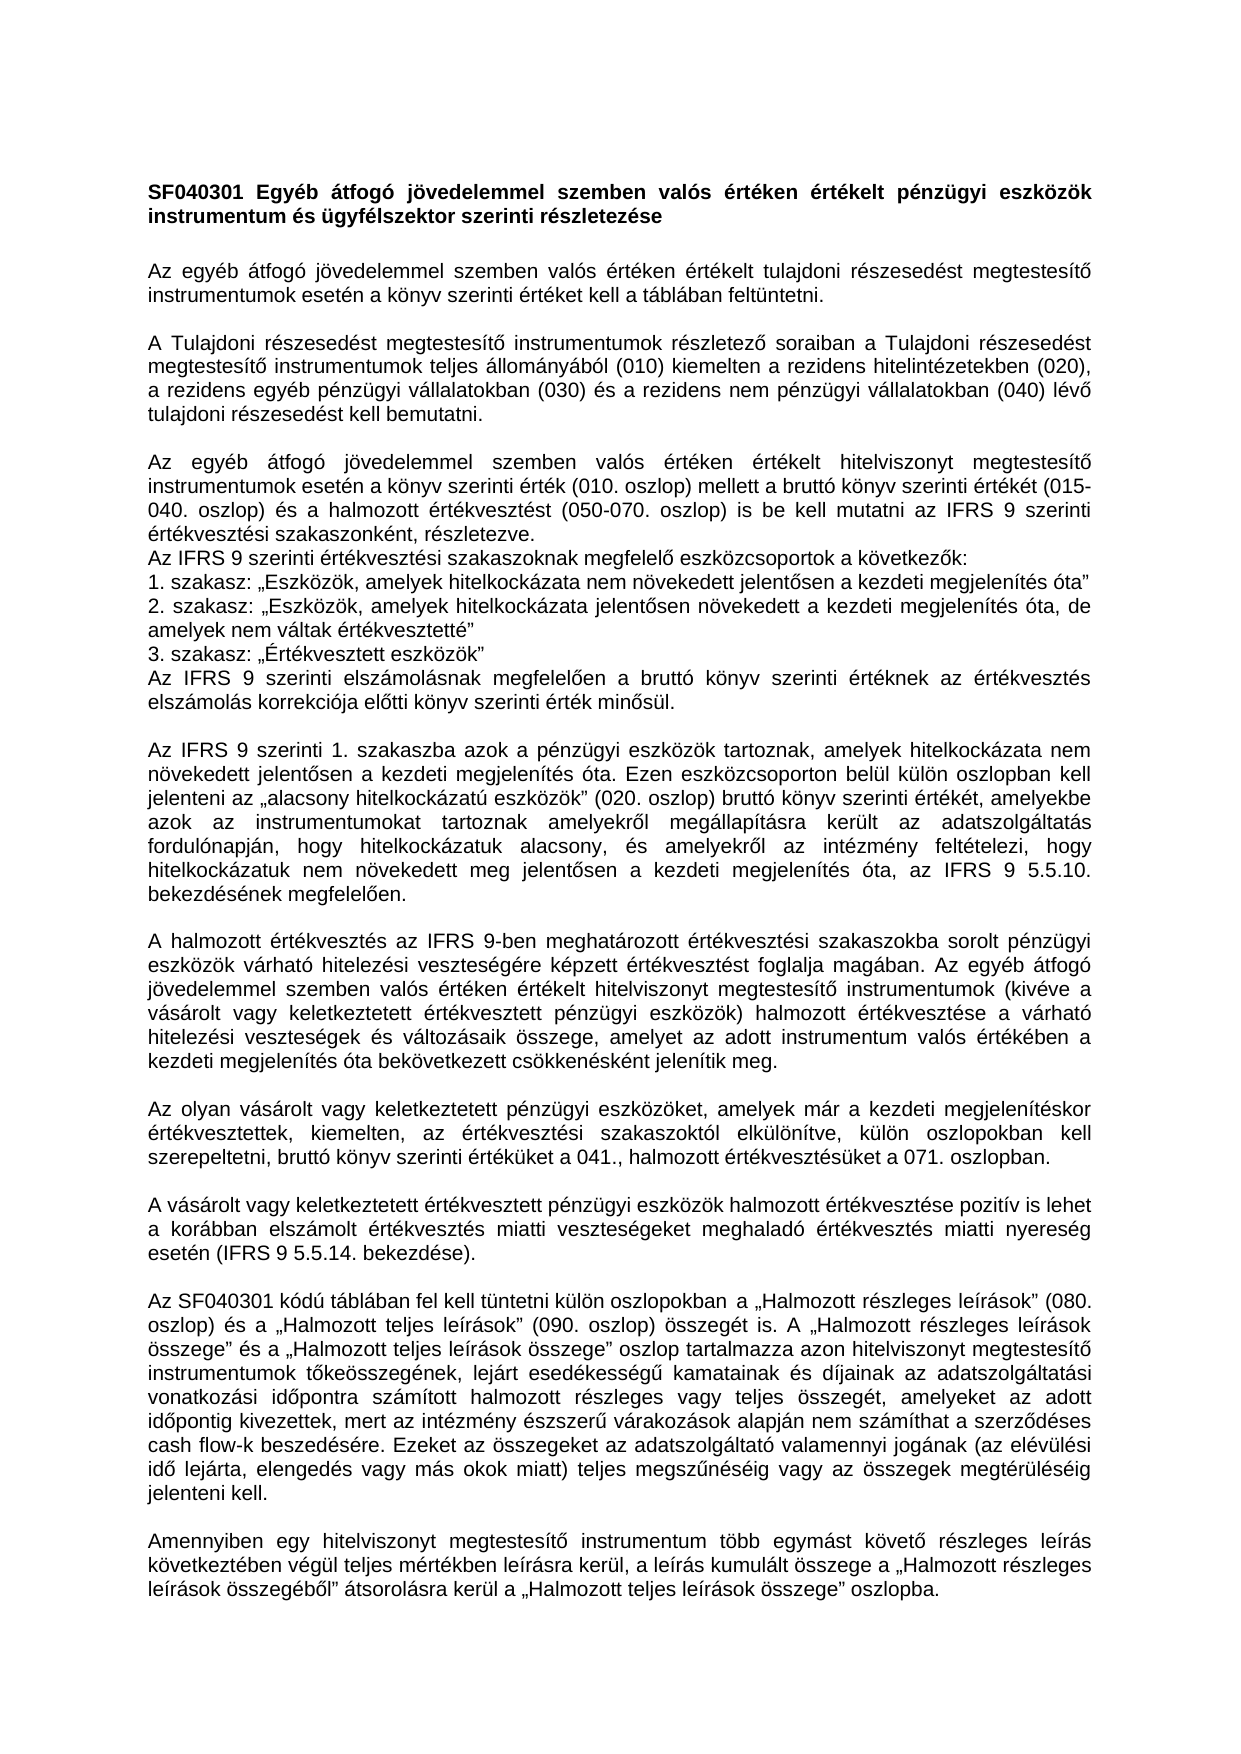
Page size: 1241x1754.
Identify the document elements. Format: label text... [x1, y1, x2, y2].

text Az egyéb átfogó jövedelemmel szemben valós értéken értékelt hitelviszonyt megtestesítő instrumentumok esetén a könyv szerinti érték (010. oszlop) mellett a bruttó könyv szerinti értékét (015-040. oszlop) és a halmozott értékvesztést (050-070. oszlop) is be kell mutatni az IFRS 9 szerinti értékvesztési szakaszonként, részletezve. [148, 450, 1093, 546]
text Az olyan vásárolt vagy keletkeztetett pénzügyi eszközöket, amelyek már a kezdeti megjelenítéskor értékvesztettek, kiemelten, az értékvesztési szakaszoktól elkülönítve, külön oszlopokban kell szerepeltetni, bruttó könyv szerinti értéküket a 041., halmozott értékvesztésüket a 071. oszlopban. [148, 1097, 1093, 1169]
text 2. szakasz: „Eszközök, amelyek hitelkockázata jelentősen növekedett a kezdeti megjelenítés óta, de amelyek nem váltak értékvesztetté” [148, 594, 1093, 642]
text Az egyéb átfogó jövedelemmel szemben valós értéken értékelt tulajdoni részesedést megtestesítő instrumentumok esetén a könyv szerinti értéket kell a táblában feltüntetni. [148, 258, 1093, 306]
text A halmozott értékvesztés az IFRS 9-ben meghatározott értékvesztési szakaszokba sorolt pénzügyi eszközök várható hitelezési veszteségére képzett értékvesztést foglalja magában. Az egyéb átfogó jövedelemmel szemben valós értéken értékelt hitelviszonyt megtestesítő instrumentumok (kivéve a vásárolt vagy keletkeztetett értékvesztett pénzügyi eszközök) halmozott értékvesztése a várható hitelezési veszteségek és változásaik összege, amelyet az adott instrumentum valós értékében a kezdeti megjelenítés óta bekövetkezett csökkenésként jelenítik meg. [148, 929, 1093, 1073]
text A Tulajdoni részesedést megtestesítő instrumentumok részletező soraiban a Tulajdoni részesedést megtestesítő instrumentumok teljes állományából (010) kiemelten a rezidens hitelintézetekben (020), a rezidens egyéb pénzügyi vállalatokban (030) és a rezidens nem pénzügyi vállalatokban (040) lévő tulajdoni részesedést kell bemutatni. [148, 330, 1093, 426]
text Az SF040301 kódú táblában fel kell tüntetni külön oszlopokban a „Halmozott részleges leírások” (080. oszlop) és a „Halmozott teljes leírások” (090. oszlop) összegét is. A „Halmozott részleges leírások összege” és a „Halmozott teljes leírások összege” oszlop tartalmazza azon hitelviszonyt megtestesítő instrumentumok tőkeösszegének, lejárt esedékességű kamatainak és díjainak az adatszolgáltatási vonatkozási időpontra számított halmozott részleges vagy teljes összegét, amelyeket az adott időpontig kivezettek, mert az intézmény észszerű várakozások alapján nem számíthat a szerződéses cash flow-k beszedésére. Ezeket az összegeket az adatszolgáltató valamennyi jogának (az elévülési idő lejárta, elengedés vagy más okok miatt) teljes megszűnéséig vagy az összegek megtérüléséig jelenteni kell. [148, 1289, 1093, 1504]
text A vásárolt vagy keletkeztetett értékvesztett pénzügyi eszközök halmozott értékvesztése pozitív is lehet a korábban elszámolt értékvesztés miatti veszteségeket meghaladó értékvesztés miatti nyereség esetén (IFRS 9 5.5.14. bekezdése). [148, 1193, 1093, 1265]
text Az IFRS 9 szerinti értékvesztési szakaszoknak megfelelő eszközcsoportok a következők: [148, 546, 1093, 570]
text 3. szakasz: „Értékvesztett eszközök” [148, 642, 1093, 666]
text Az IFRS 9 szerinti elszámolásnak megfelelően a bruttó könyv szerinti értéknek az értékvesztés elszámolás korrekciója előtti könyv szerinti érték minősül. [148, 666, 1093, 714]
text 1. szakasz: „Eszközök, amelyek hitelkockázata nem növekedett jelentősen a kezdeti megjelenítés óta” [148, 570, 1093, 594]
subtitle SF040301 Egyéb átfogó jövedelemmel szemben valós értéken értékelt pénzügyi eszközök instrumentum és ügyfélszektor szerinti részletezése [148, 180, 1093, 228]
text Az IFRS 9 szerinti 1. szakaszba azok a pénzügyi eszközök tartoznak, amelyek hitelkockázata nem növekedett jelentősen a kezdeti megjelenítés óta. Ezen eszközcsoporton belül külön oszlopban kell jelenteni az „alacsony hitelkockázatú eszközök” (020. oszlop) bruttó könyv szerinti értékét, amelyekbe azok az instrumentumokat tartoznak amelyekről megállapításra került az adatszolgáltatás fordulónapján, hogy hitelkockázatuk alacsony, és amelyekről az intézmény feltételezi, hogy hitelkockázatuk nem növekedett meg jelentősen a kezdeti megjelenítés óta, az IFRS 9 5.5.10. bekezdésének megfelelően. [148, 738, 1093, 905]
text Amennyiben egy hitelviszonyt megtestesítő instrumentum több egymást követő részleges leírás következtében végül teljes mértékben leírásra kerül, a leírás kumulált összege a „Halmozott részleges leírások összegéből” átsorolásra kerül a „Halmozott teljes leírások összege” oszlopba. [148, 1528, 1093, 1600]
